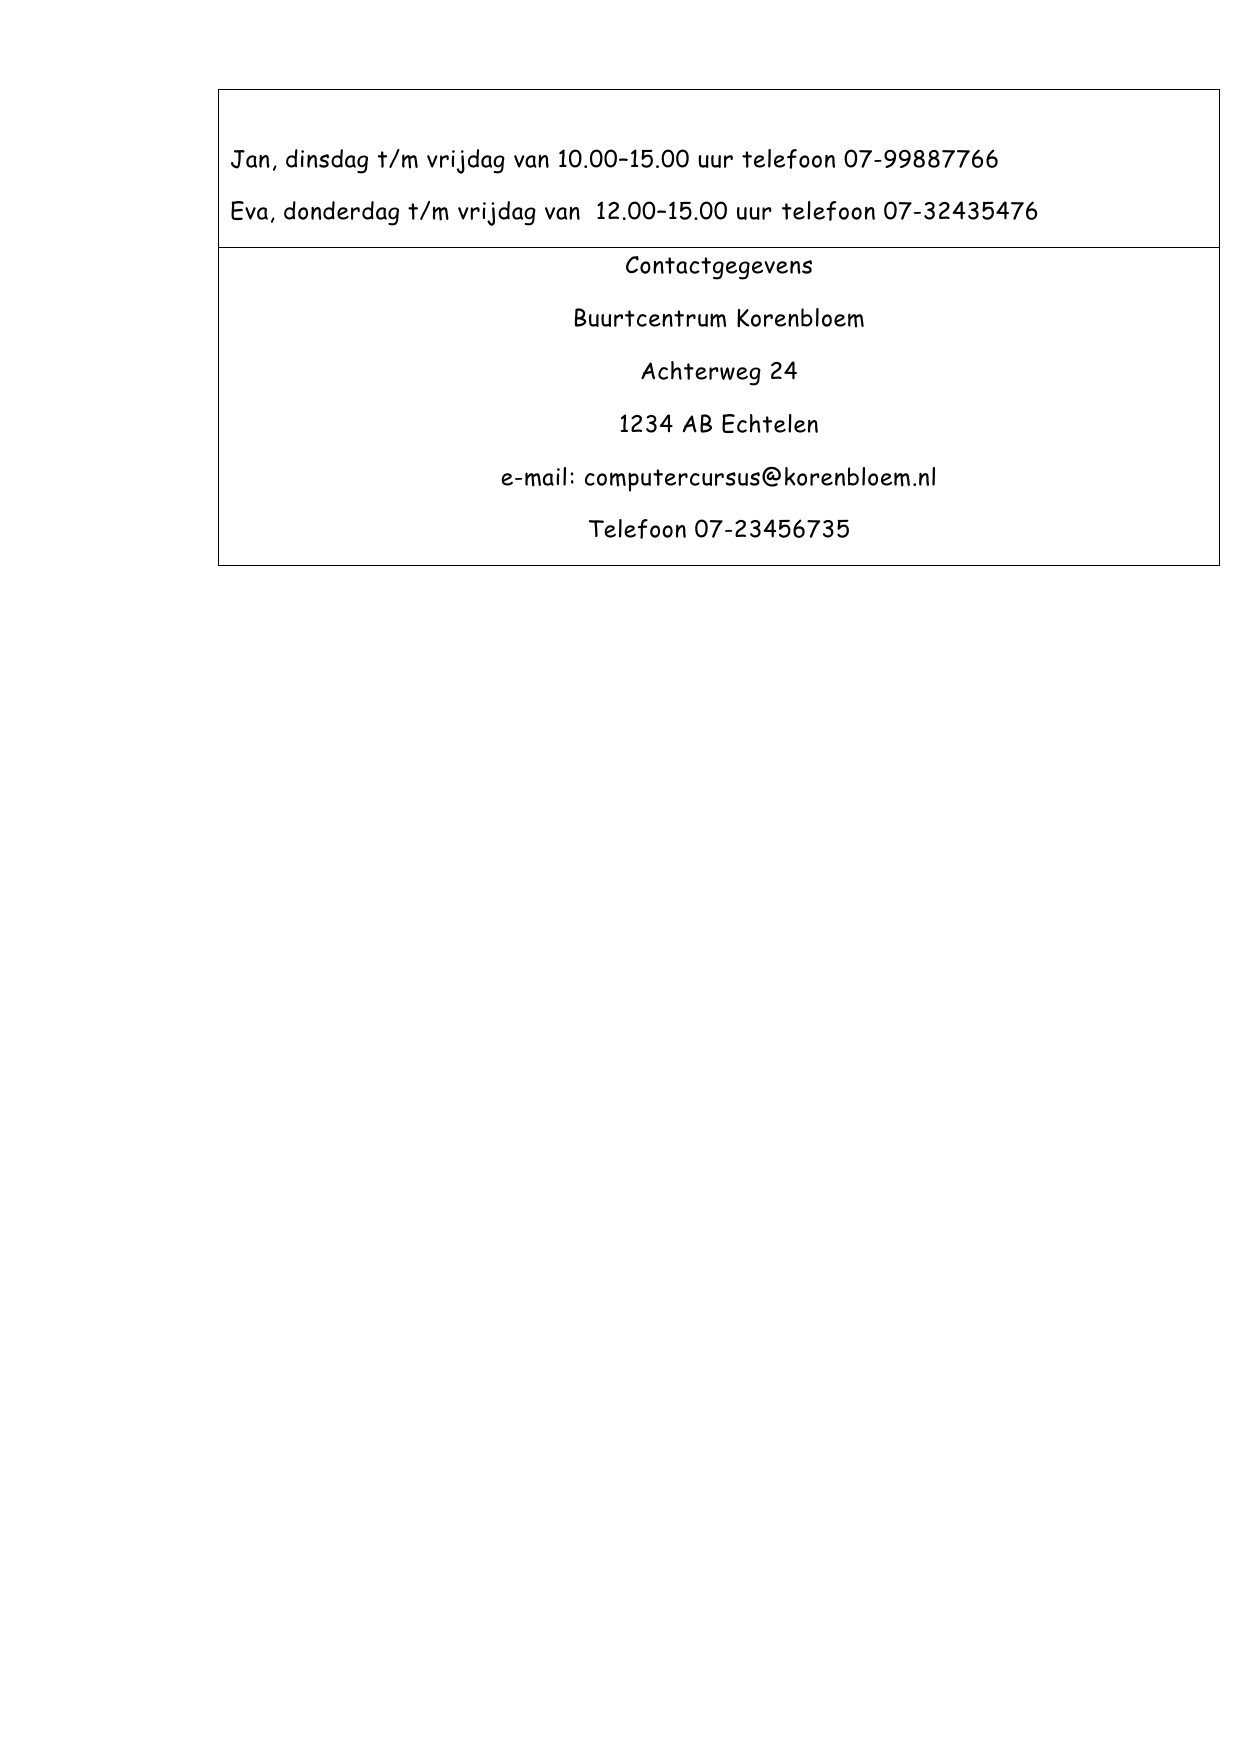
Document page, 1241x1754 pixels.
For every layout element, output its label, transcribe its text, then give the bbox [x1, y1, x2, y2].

table_cell Contactgegevens Buurtcentrum Korenbloem Achterweg 24 1234 AB Echtelen e-mail: computercursus@korenbloem.nl Telefoon 07-23456735 [219, 248, 1219, 565]
